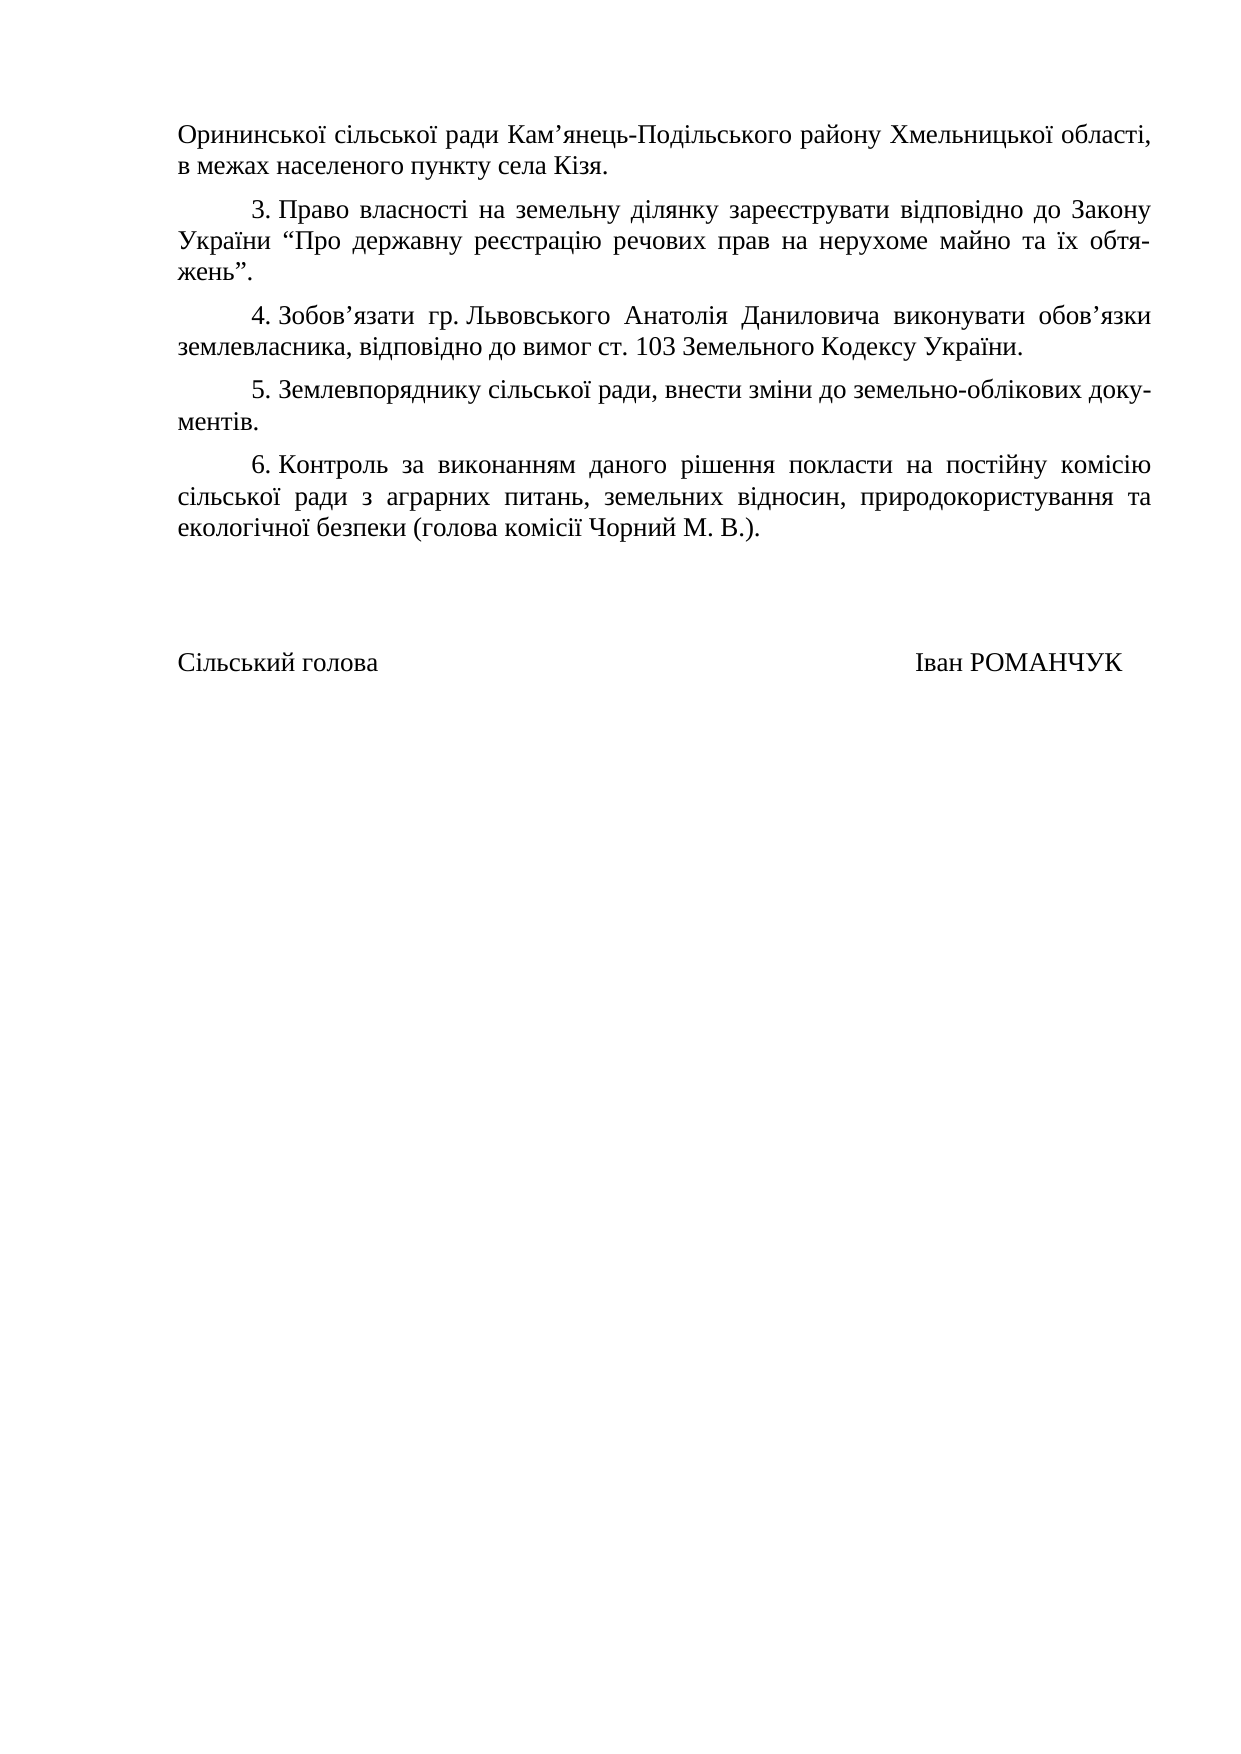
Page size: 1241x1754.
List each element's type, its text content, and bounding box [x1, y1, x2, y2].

text 4. Зобов’язати гр. Львовського Анатолія Даниловича виконувати обов’язки землевласника, відповідно до вимог ст. 103 Земельного Кодексу України. [177, 299, 1152, 361]
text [177, 118, 1152, 180]
text 3. Право власності на земельну ділянку зареєструвати відповідно до Закону України “Про державну реєстрацію речових прав на нерухоме майно та їх обтя-жень”. [177, 193, 1152, 286]
text 5. Землевпоряднику сільської ради, внести зміни до земельно-облікових доку-ментів. [177, 374, 1152, 436]
text 6. Контроль за виконанням даного рішення покласти на постійну комісію сільської ради з аграрних питань, земельних відносин, природокористування та екологічної безпеки (голова комісії Чорний М. В.). [177, 448, 1152, 542]
text Сільський голова Іван РОМАНЧУК [177, 646, 1152, 677]
